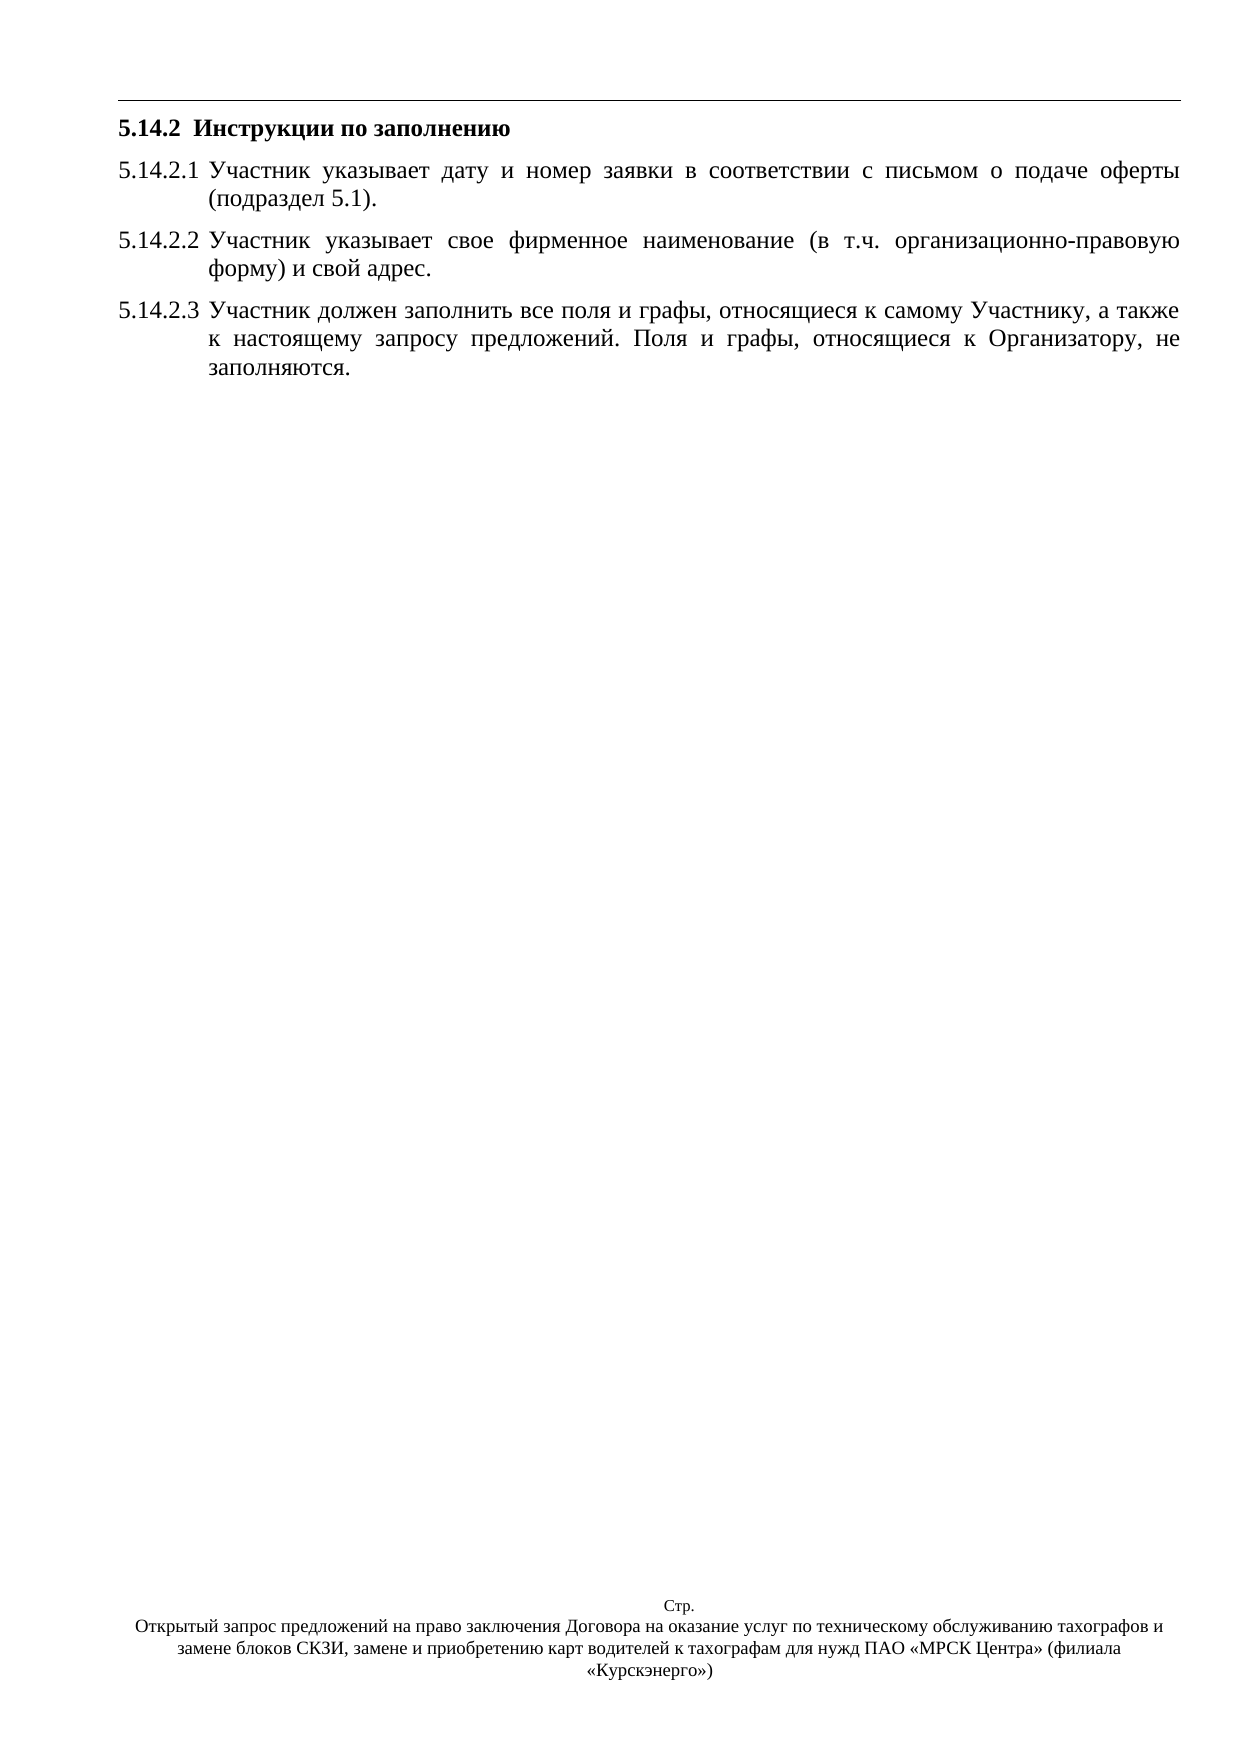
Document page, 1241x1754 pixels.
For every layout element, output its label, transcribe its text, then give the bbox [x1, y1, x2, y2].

list Участник указывает свое фирменное наименование (в т.ч. организационно-правовую форму) и свой адрес. [118, 225, 1181, 282]
list Участник указывает дату и номер заявки в соответствии с письмом о подаче оферты (подраздел 5.1). [118, 155, 1181, 212]
list Участник должен заполнить все поля и графы, относящиеся к самому Участнику, а также к настоящему запросу предложений. Поля и графы, относящиеся к Организатору, не заполняются. [118, 295, 1181, 381]
subtitle Инструкции по заполнению [118, 113, 1181, 142]
